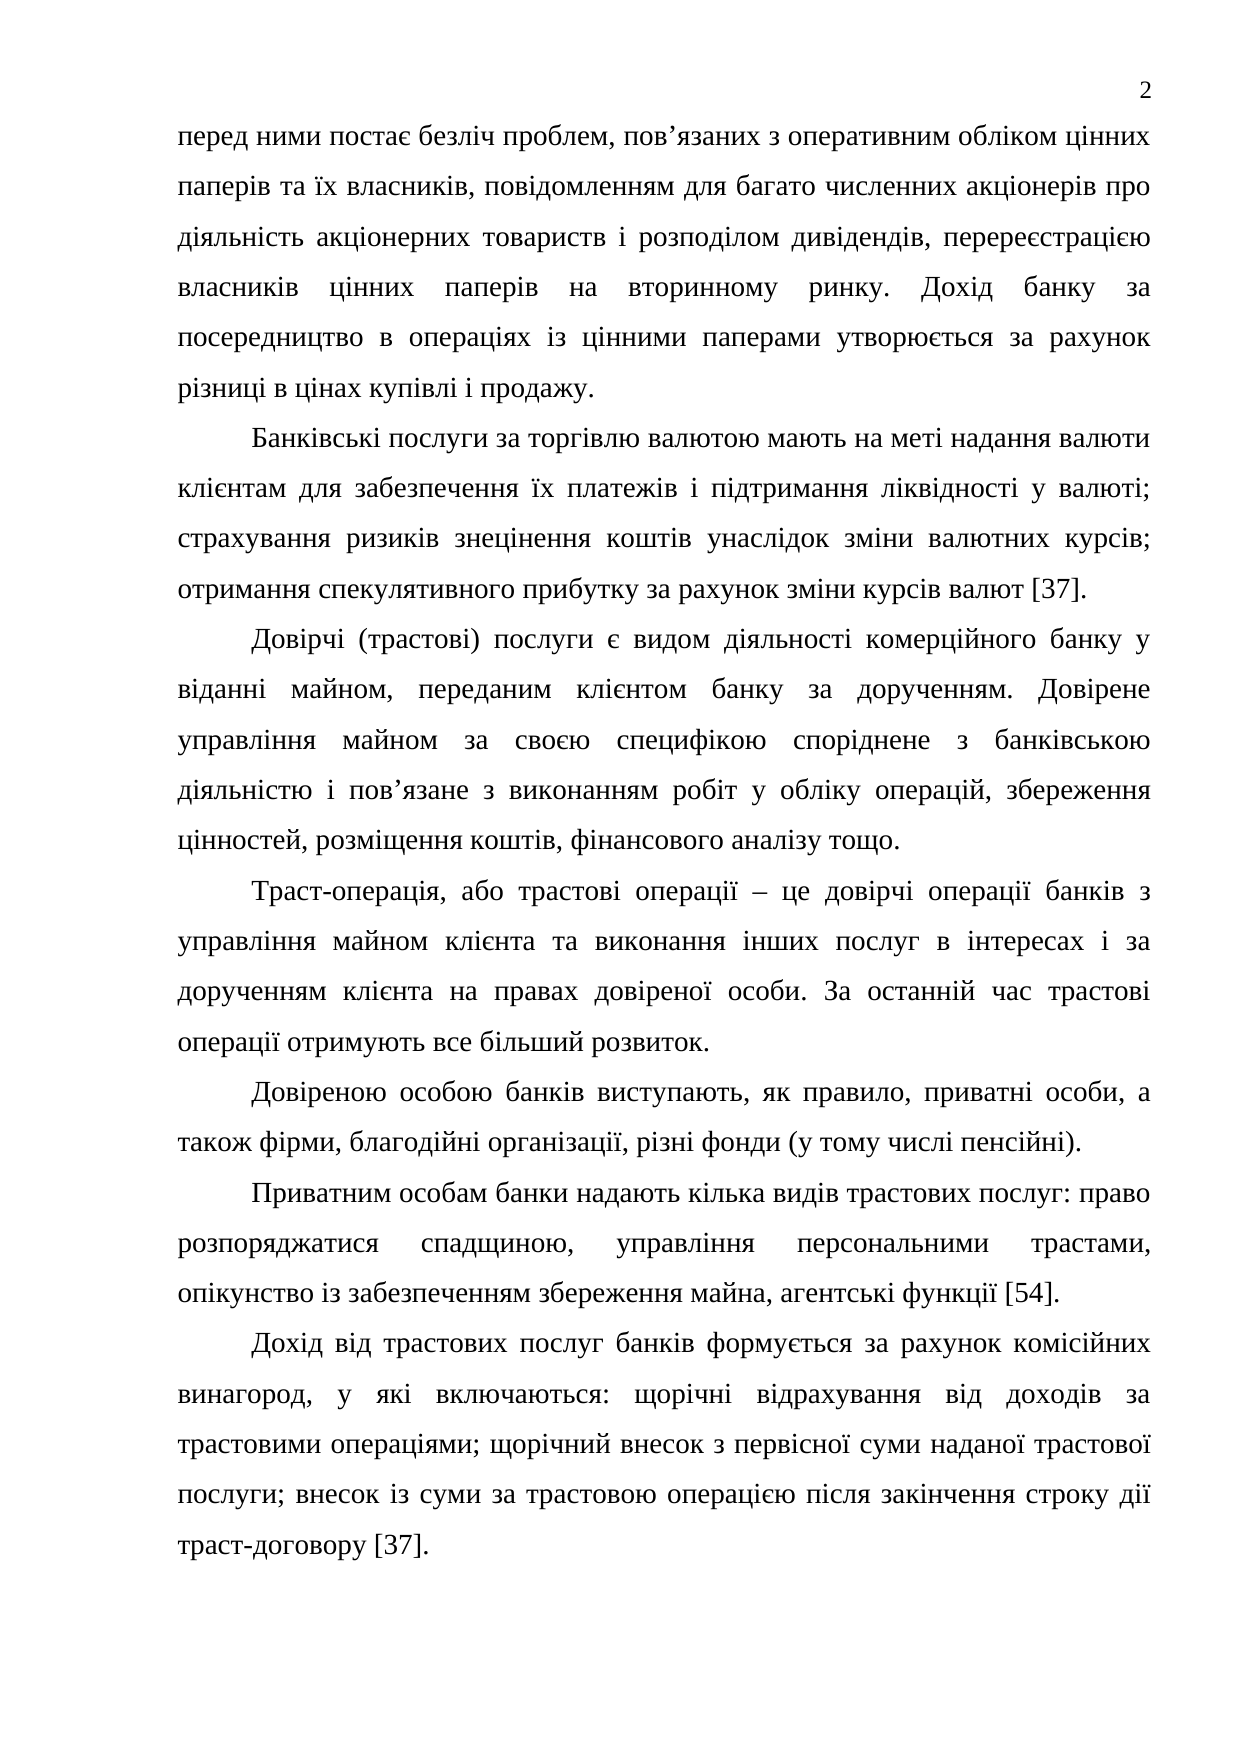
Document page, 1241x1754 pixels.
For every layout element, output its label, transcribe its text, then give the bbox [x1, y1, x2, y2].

text Приватним особам банки надають кілька видів трастових послуг: право розпоряджатися спадщиною, управління персональними трастами, опікунство із забезпеченням збереження майна, агентські функції [54]. [177, 1175, 1152, 1309]
text Довірчі (трастові) послуги є видом діяльності комерційного банку у віданні майном, переданим клієнтом банку за дорученням. Довірене управління майном за своєю специфікою споріднене з банківською діяльністю і пов’язане з виконанням робіт у обліку операцій, збереження цінностей, розміщення коштів, фінансового аналізу тощо. [177, 621, 1152, 856]
text Банківські послуги за торгівлю валютою мають на меті надання валюти клієнтам для забезпечення їх платежів і підтримання ліквідності у валюті; страхування ризиків знецінення коштів унаслідок зміни валютних курсів; отримання спекулятивного прибутку за рахунок зміни курсів валют [37]. [177, 420, 1152, 604]
text Довіреною особою банків виступають, як правило, приватні особи, а також фірми, благодійні організації, різні фонди (у тому числі пенсійні). [177, 1074, 1152, 1158]
text Траст-операція, або трастові операції – це довірчі операції банків з управління майном клієнта та виконання інших послуг в інтересах і за дорученням клієнта на правах довіреної особи. За останній час трастові операції отримують все більший розвиток. [177, 873, 1152, 1057]
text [177, 118, 1152, 403]
text Дохід від трастових послуг банків формується за рахунок комісійних винагород, у які включаються: щорічні відрахування від доходів за трастовими операціями; щорічний внесок з первісної суми наданої трастової послуги; внесок із суми за трастовою операцією після закінчення строку дії траст-договору [37]. [177, 1326, 1152, 1560]
